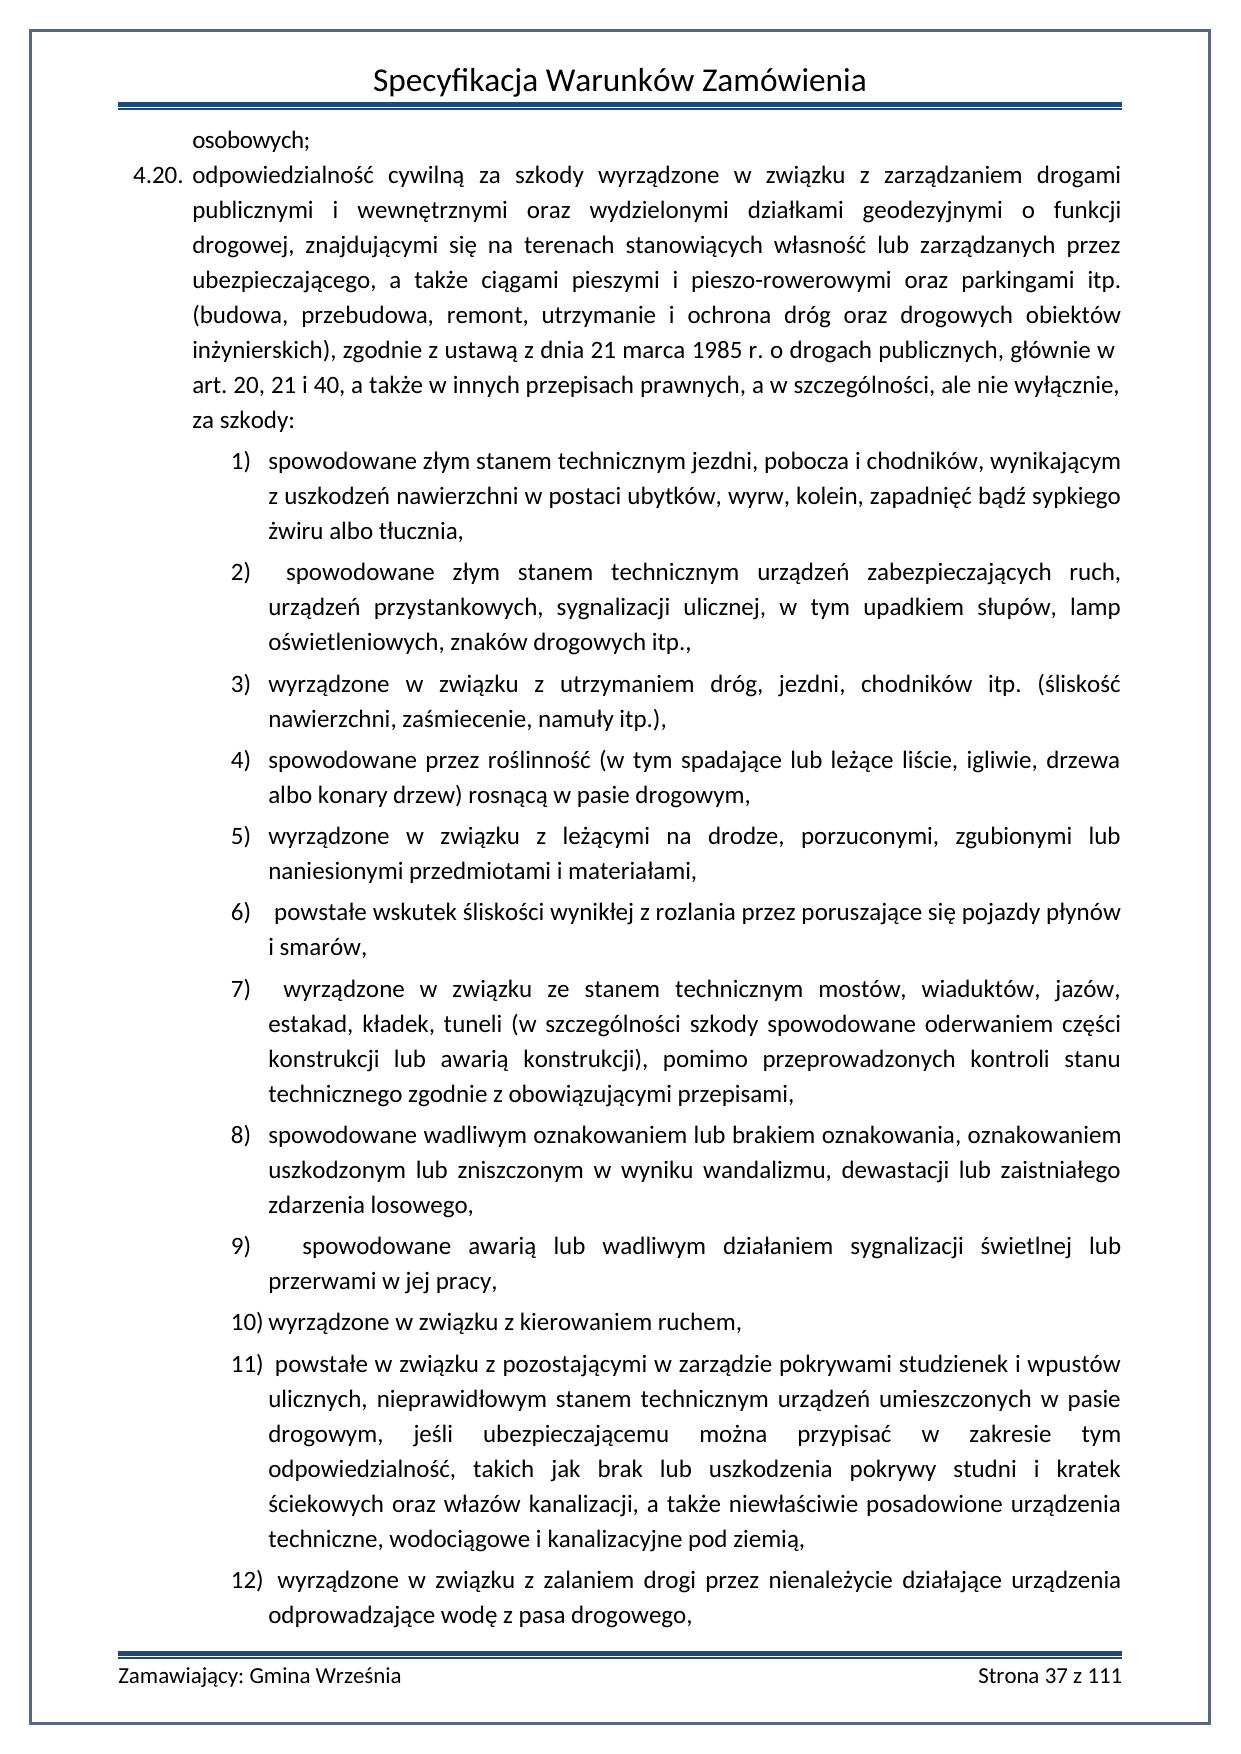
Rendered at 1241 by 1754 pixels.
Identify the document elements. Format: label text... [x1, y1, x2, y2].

list spowodowane złym stanem technicznym urządzeń zabezpieczających ruch, urządzeń przystankowych, sygnalizacji ulicznej, w tym upadkiem słupów, lamp oświetleniowych, znaków drogowych itp., [231, 557, 1122, 657]
list powstałe wskutek śliskości wynikłej z rozlania przez poruszające się pojazdy płynów i smarów, [231, 897, 1122, 962]
list spowodowane wadliwym oznakowaniem lub brakiem oznakowania, oznakowaniem uszkodzonym lub zniszczonym w wyniku wandalizmu, dewastacji lub zaistniałego zdarzenia losowego, [231, 1119, 1122, 1219]
list wyrządzone w związku z zalaniem drogi przez nienależycie działające urządzenia odprowadzające wodę z pasa drogowego, [231, 1564, 1122, 1629]
list wyrządzone w związku z leżącymi na drodze, porzuconymi, zgubionymi lub naniesionymi przedmiotami i materiałami, [231, 820, 1122, 886]
list wyrządzone w związku ze stanem technicznym mostów, wiaduktów, jazów, estakad, kładek, tuneli (w szczególności szkody spowodowane oderwaniem części konstrukcji lub awarią konstrukcji), pomimo przeprowadzonych kontroli stanu technicznego zgodnie z obowiązującymi przepisami, [231, 973, 1122, 1108]
list wyrządzone w związku z kierowaniem ruchem, [231, 1307, 1122, 1337]
list powstałe w związku z pozostającymi w zarządzie pokrywami studzienek i wpustów ulicznych, nieprawidłowym stanem technicznym urządzeń umieszczonych w pasie drogowym, jeśli ubezpieczającemu można przypisać w zakresie tym odpowiedzialność, takich jak brak lub uszkodzenia pokrywy studni i kratek ściekowych oraz włazów kanalizacji, a także niewłaściwie posadowione urządzenia techniczne, wodociągowe i kanalizacyjne pod ziemią, [231, 1348, 1122, 1553]
list spowodowane złym stanem technicznym jezdni, pobocza i chodników, wynikającym z uszkodzeń nawierzchni w postaci ubytków, wyrw, kolein, zapadnięć bądź sypkiego żwiru albo tłucznia, [231, 445, 1122, 546]
list spowodowane przez roślinność (w tym spadające lub leżące liście, igliwie, drzewa albo konary drzew) rosnącą w pasie drogowym, [231, 744, 1122, 809]
list spowodowane awarią lub wadliwym działaniem sygnalizacji świetlnej lub przerwami w jej pracy, [231, 1230, 1122, 1296]
list odpowiedzialność cywilną za szkody wyrządzone w związku z zarządzaniem drogami publicznymi i wewnętrznymi oraz wydzielonymi działkami geodezyjnymi o funkcji drogowej, znajdującymi się na terenach stanowiących własność lub zarządzanych przez ubezpieczającego, a także ciągami pieszymi i pieszo-rowerowymi oraz parkingami itp. (budowa, przebudowa, remont, utrzymanie i ochrona dróg oraz drogowych obiektów inżynierskich), zgodnie z ustawą z dnia 21 marca 1985 r. o drogach publicznych, głównie w art. 20, 21 i 40, a także w innych przepisach prawnych, a w szczególności, ale nie wyłącznie, za szkody: [133, 159, 1122, 434]
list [133, 124, 1122, 154]
list wyrządzone w związku z utrzymaniem dróg, jezdni, chodników itp. (śliskość nawierzchni, zaśmiecenie, namuły itp.), [231, 668, 1122, 733]
